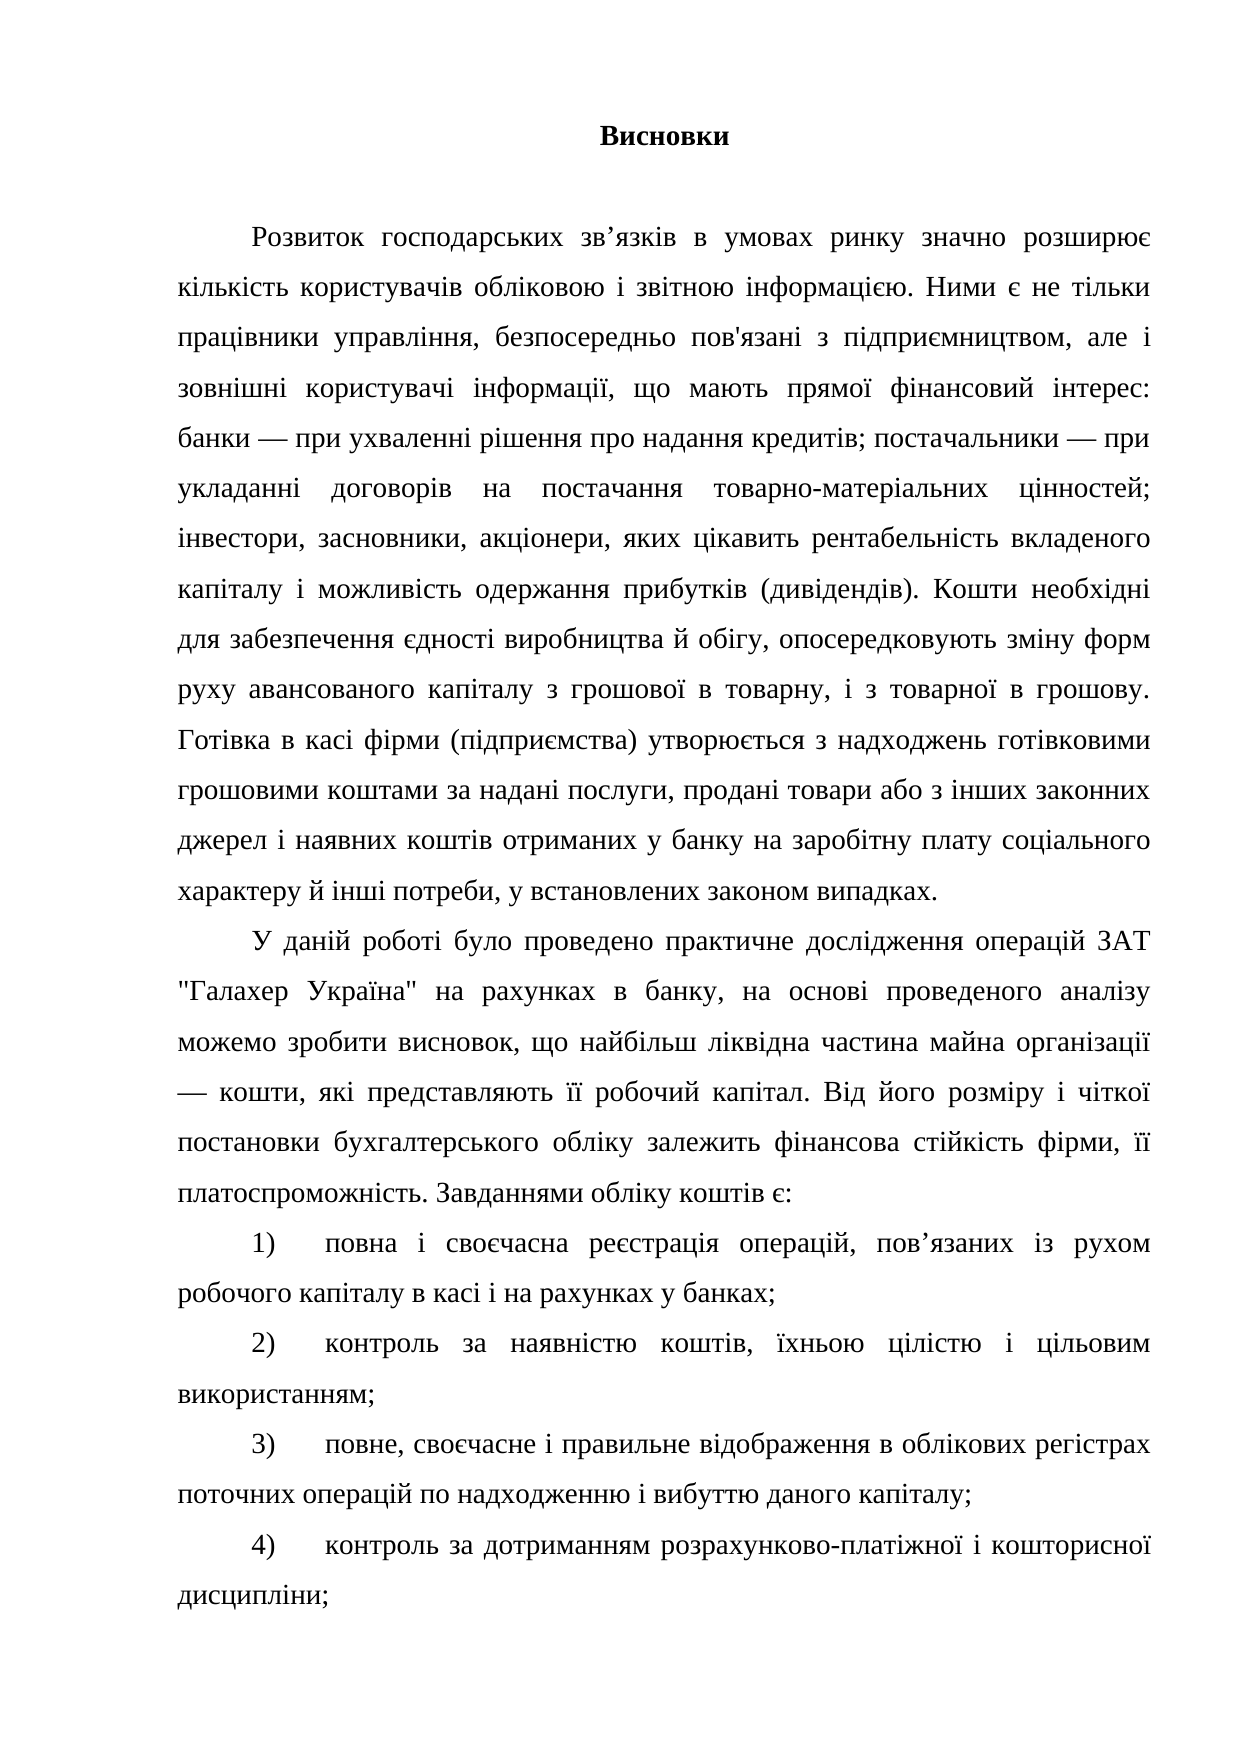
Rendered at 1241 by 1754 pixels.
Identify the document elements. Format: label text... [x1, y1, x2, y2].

text Розвиток господарських зв’язків в умовах ринку значно розширює кількість користувачів обліковою і звітною інформацією. Ними є не тільки працівники управління, безпосередньо пов'язані з підприємництвом, але і зовнішні користувачі інформації, що мають прямої фінансовий інтерес: банки — при ухваленні рішення про надання кредитів; постачальники — при укладанні договорів на постачання товарно-матеріальних цінностей; інвестори, засновники, акціонери, яких цікавить рентабельність вкладеного капіталу і можливість одержання прибутків (дивідендів). Кошти необхідні для забезпечення єдності виробництва й обігу, опосередковують зміну форм руху авансованого капіталу з грошової в товарну, і з товарної в грошову. Готівка в касі фірми (підприємства) утворюється з надходжень готівковими грошовими коштами за надані послуги, продані товари або з інших законних джерел і наявних коштів отриманих у банку на заробітну плату соціального характеру й інші потреби, у встановлених законом випадках. [177, 219, 1152, 906]
list контроль за наявністю коштів, їхньою цілістю і цільовим використанням; [177, 1326, 1152, 1409]
list повна і своєчасна реєстрація операцій, пов’язаних із рухом робочого капіталу в касі і на рахунках у банках; [177, 1225, 1152, 1309]
text Висновки [177, 118, 1152, 152]
list повне, своєчасне і правильне відображення в облікових регістрах поточних операцій по надходженню і вибуттю даного капіталу; [177, 1426, 1152, 1510]
list контроль за дотриманням розрахунково-платіжної і кошторисної дисципліни; [177, 1527, 1152, 1611]
text У даній роботі було проведено практичне дослідження операцій ЗАТ "Галахер Україна" на рахунках в банку, на основі проведеного аналізу можемо зробити висновок, що найбільш ліквідна частина майна організації — кошти, які представляють її робочий капітал. Від його розміру і чіткої постановки бухгалтерського обліку залежить фінансова стійкість фірми, її платоспроможність. Завданнями обліку коштів є: [177, 923, 1152, 1208]
